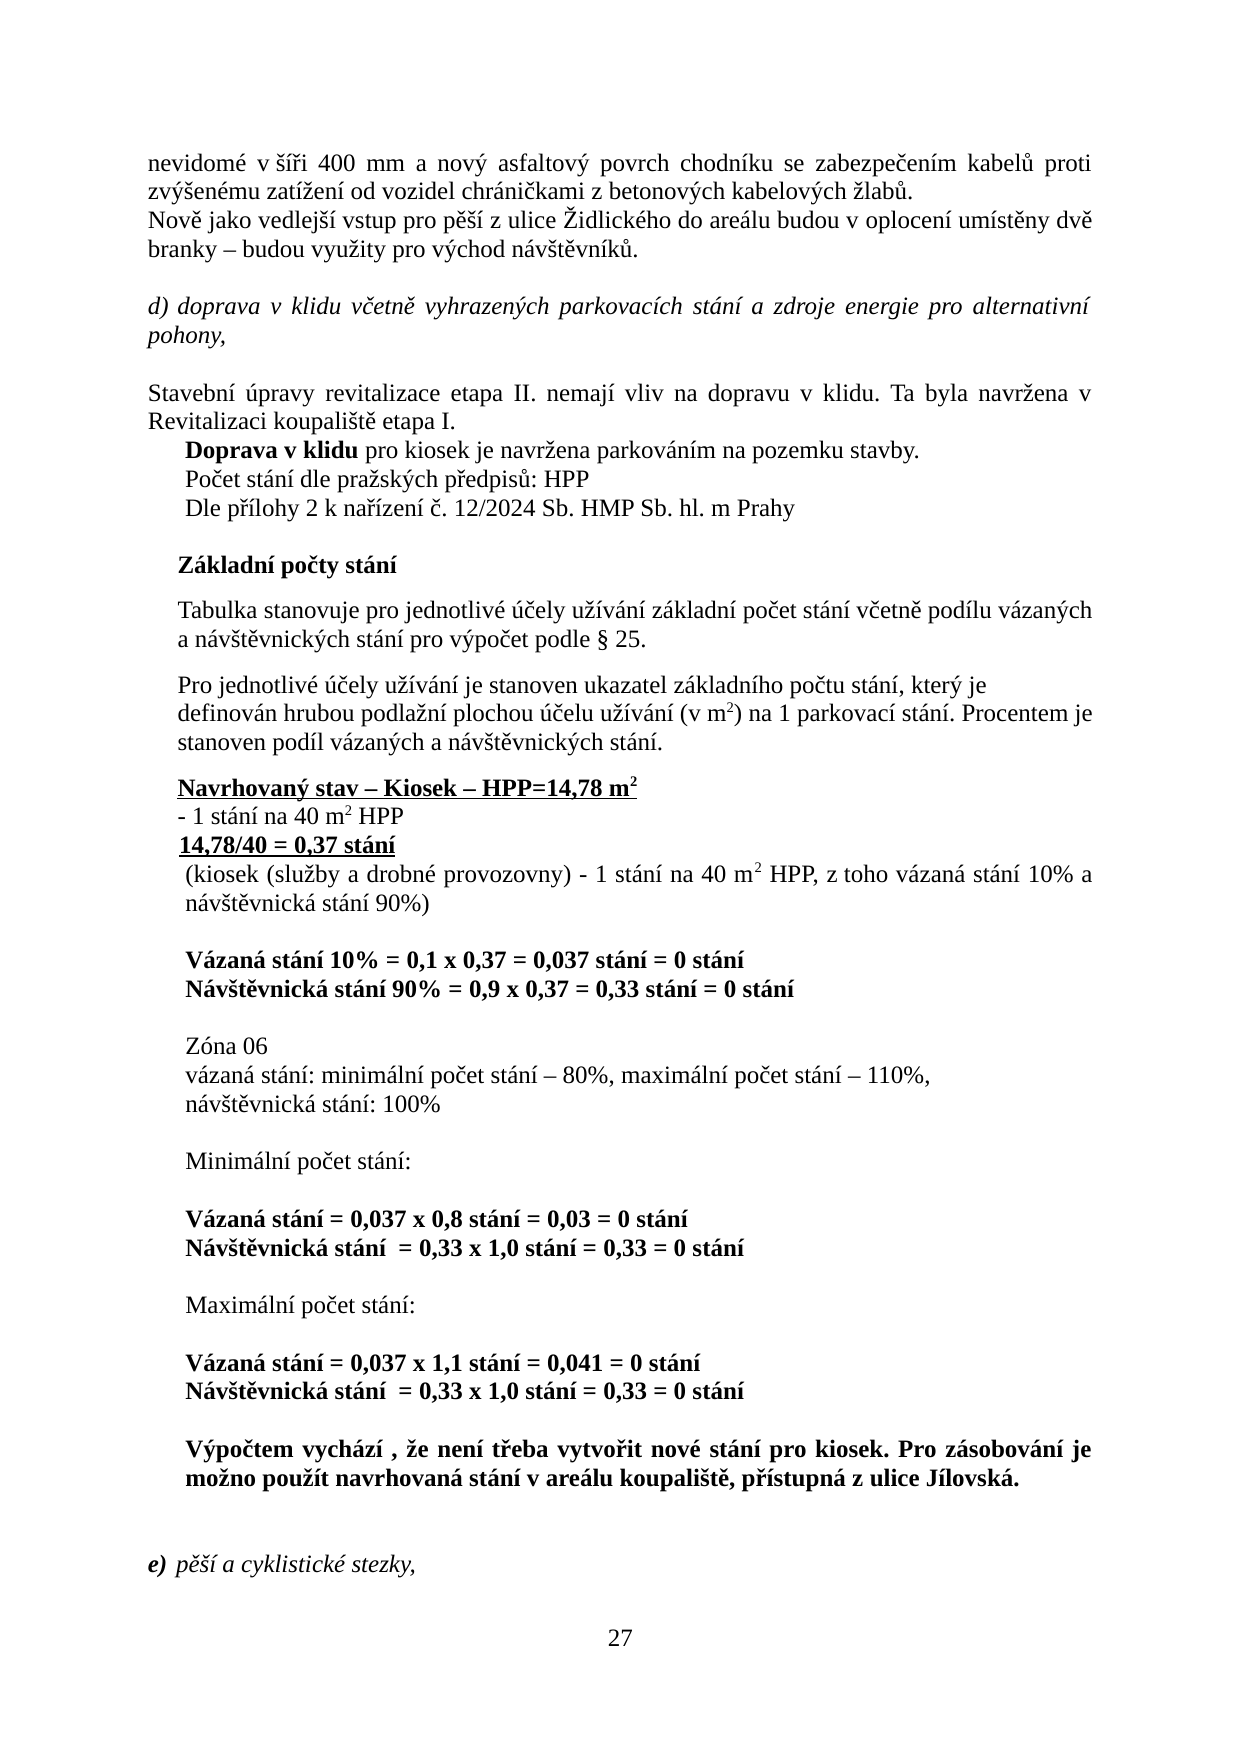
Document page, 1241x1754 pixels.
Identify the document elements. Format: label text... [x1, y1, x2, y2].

text Návštěvnická stání 90% = 0,9 x 0,37 = 0,33 stání = 0 stání [185, 974, 1093, 1003]
text e) pěší a cyklistické stezky, [148, 1549, 1093, 1578]
text Návštěvnická stání = 0,33 x 1,0 stání = 0,33 = 0 stání [185, 1233, 1093, 1261]
text Navrhovaný stav – Kiosek – HPP=14,78 m2 [177, 773, 1093, 801]
text Základní počty stání [177, 550, 1093, 579]
text Minimální počet stání: [185, 1146, 1093, 1175]
text Pro jednotlivé účely užívání je stanoven ukazatel základního počtu stání, který je definován hrubou podlažní plochou účelu užívání (v m2) na 1 parkovací stání. Procentem je stanoven podíl vázaných a návštěvnických stání. [177, 670, 1093, 756]
text Nově jako vedlejší vstup pro pěší z ulice Židlického do areálu budou v oplocení umístěny dvě branky – budou využity pro východ návštěvníků. [148, 205, 1093, 263]
text Tabulka stanovuje pro jednotlivé účely užívání základní počet stání včetně podílu vázaných a návštěvnických stání pro výpočet podle § 25. [177, 596, 1093, 653]
text 14,78/40 = 0,37 stání [148, 830, 1093, 859]
text Maximální počet stání: [185, 1290, 1093, 1319]
text vázaná stání: minimální počet stání – 80%, maximální počet stání – 110%, [185, 1060, 1093, 1089]
text (kiosek (služby a drobné provozovny) - 1 stání na 40 m2 HPP, z toho vázaná stání 10% a návštěvnická stání 90%) [185, 859, 1093, 916]
text Doprava v klidu pro kiosek je navržena parkováním na pozemku stavby. [185, 435, 1093, 464]
text Zóna 06 [185, 1031, 1093, 1060]
text Vázaná stání 10% = 0,1 x 0,37 = 0,037 stání = 0 stání [185, 945, 1093, 974]
text návštěvnická stání: 100% [185, 1089, 1093, 1118]
text Vázaná stání = 0,037 x 1,1 stání = 0,041 = 0 stání [185, 1348, 1093, 1376]
text d) doprava v klidu včetně vyhrazených parkovacích stání a zdroje energie pro alternativní pohony, [148, 291, 1093, 349]
text Počet stání dle pražských předpisů: HPP [185, 464, 1093, 493]
text Výpočtem vychází , že není třeba vytvořit nové stání pro kiosek. Pro zásobování je možno použít navrhovaná stání v areálu koupaliště, přístupná z ulice Jílovská. [185, 1434, 1093, 1491]
text Vázaná stání = 0,037 x 0,8 stání = 0,03 = 0 stání [185, 1204, 1093, 1233]
text - 1 stání na 40 m2 HPP [177, 801, 1093, 830]
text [148, 148, 1093, 205]
text Návštěvnická stání = 0,33 x 1,0 stání = 0,33 = 0 stání [185, 1376, 1093, 1405]
text Stavební úpravy revitalizace etapa II. nemají vliv na dopravu v klidu. Ta byla navržena v Revitalizaci koupaliště etapa I. [148, 378, 1093, 435]
text Dle přílohy 2 k nařízení č. 12/2024 Sb. HMP Sb. hl. m Prahy [185, 493, 1093, 521]
